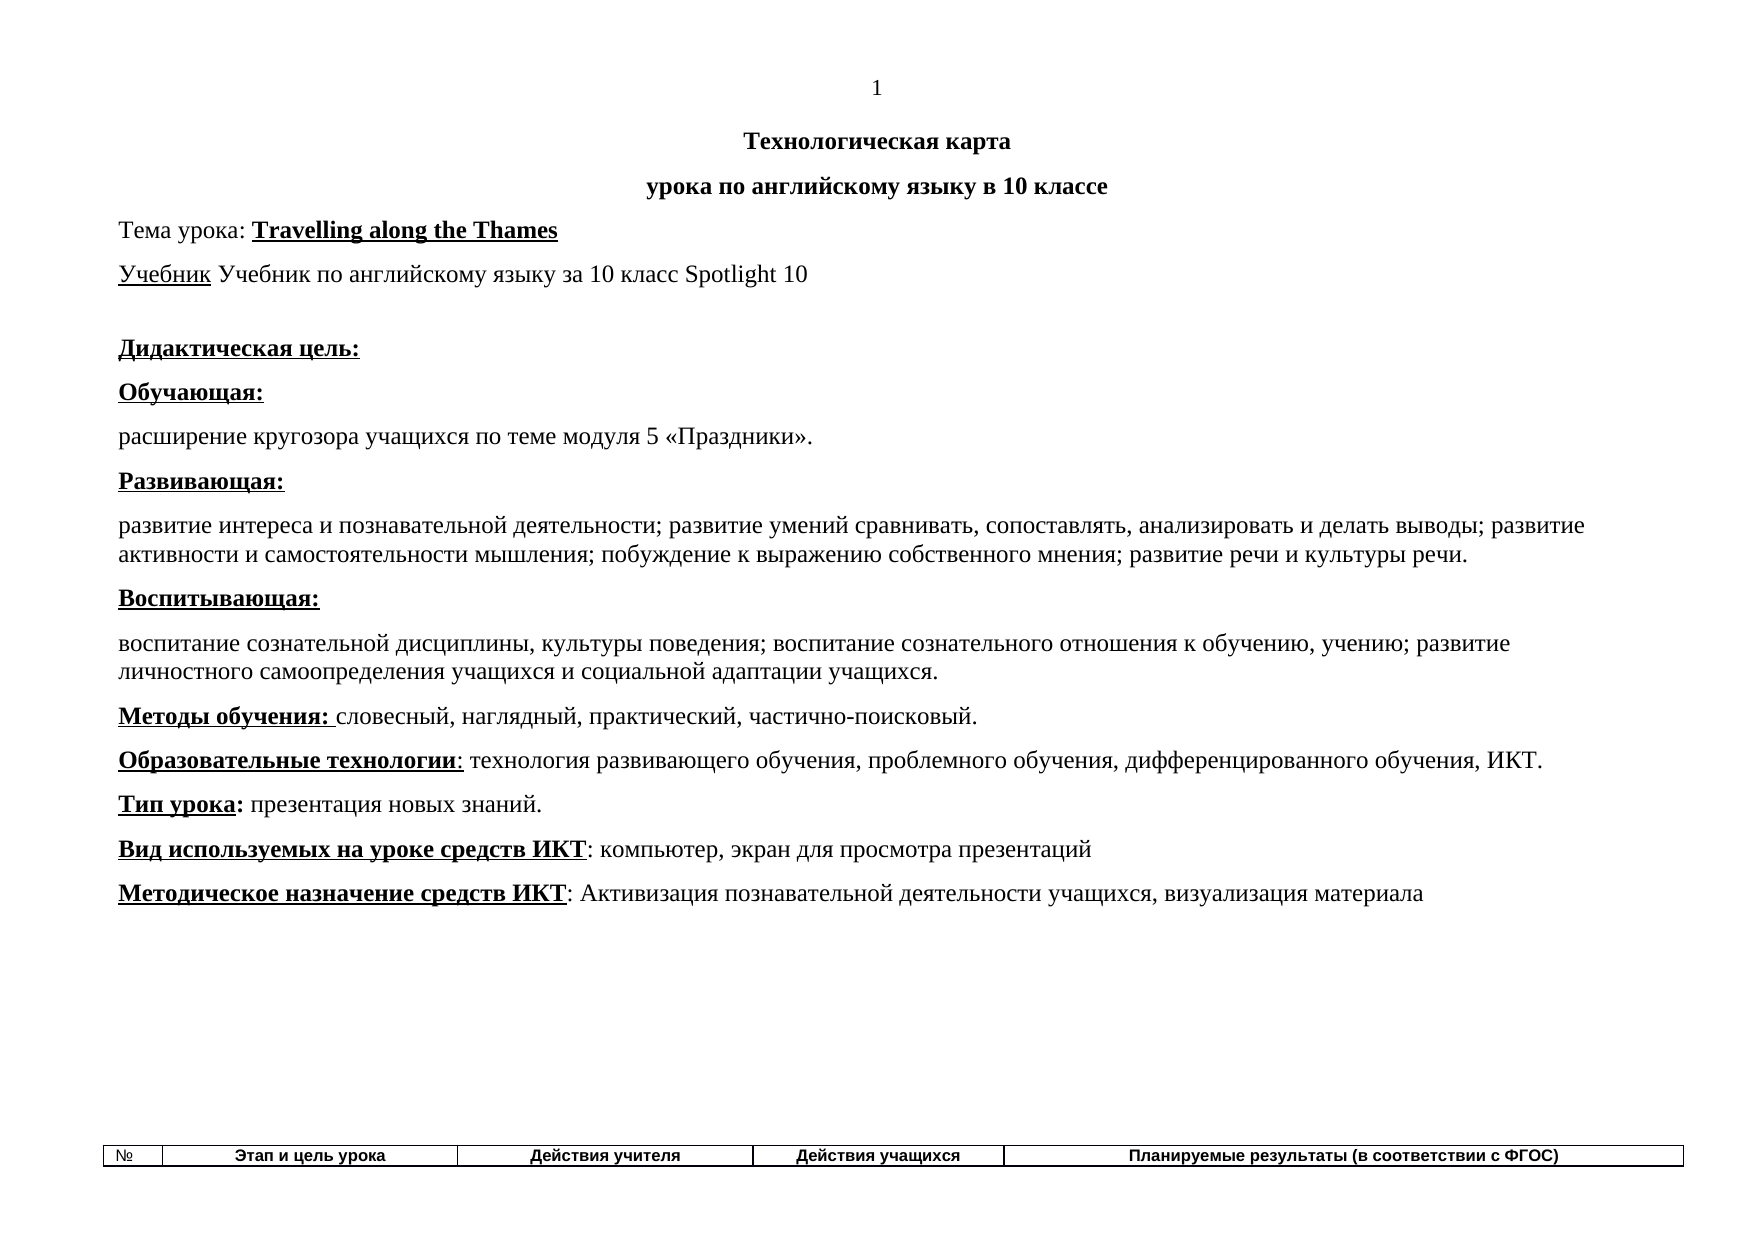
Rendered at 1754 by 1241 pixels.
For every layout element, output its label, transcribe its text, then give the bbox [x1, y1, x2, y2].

text Воспитывающая: [118, 583, 1636, 612]
table_header Действия учащихся [754, 1146, 1003, 1165]
text Обучающая: [118, 377, 1636, 406]
text Дидактическая цель: [118, 333, 1636, 361]
text урока по английскому языку в 10 классе [118, 171, 1636, 199]
text расширение кругозора учащихся по теме модуля 5 «Праздники». [118, 421, 1636, 450]
table_header Этап и цель урока [163, 1146, 457, 1165]
text развитие интереса и познавательной деятельности; развитие умений сравнивать, сопоставлять, анализировать и делать выводы; развитие активности и самостоятельности мышления; побуждение к выражению собственного мнения; развитие речи и культуры речи. [118, 510, 1636, 568]
text воспитание сознательной дисциплины, культуры поведения; воспитание сознательного отношения к обучению, учению; развитие личностного самоопределения учащихся и социальной адаптации учащихся. [118, 628, 1636, 685]
text Развивающая: [118, 466, 1636, 494]
text Учебник Учебник по английскому языку за 10 класс Spotlight 10 [118, 259, 1636, 288]
text Методы обучения: словесный, наглядный, практический, частично-поисковый. [118, 701, 1636, 729]
text Образовательные технологии: технология развивающего обучения, проблемного обучения, дифференцированного обучения, ИКТ. [118, 745, 1636, 774]
text Тип урока: презентация новых знаний. [118, 789, 1636, 818]
table_header № п/п [104, 1146, 162, 1165]
table_header Действия учителя [458, 1146, 752, 1165]
text Технологическая карта [118, 126, 1636, 155]
text Тема урока: Travelling along the Thames [118, 215, 1636, 244]
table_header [1005, 1146, 1683, 1165]
text Методическое назначение средств ИКТ: Активизация познавательной деятельности учащихся, визуализация материала [118, 878, 1636, 907]
text Вид используемых на уроке средств ИКТ: компьютер, экран для просмотра презентаций [118, 834, 1636, 863]
